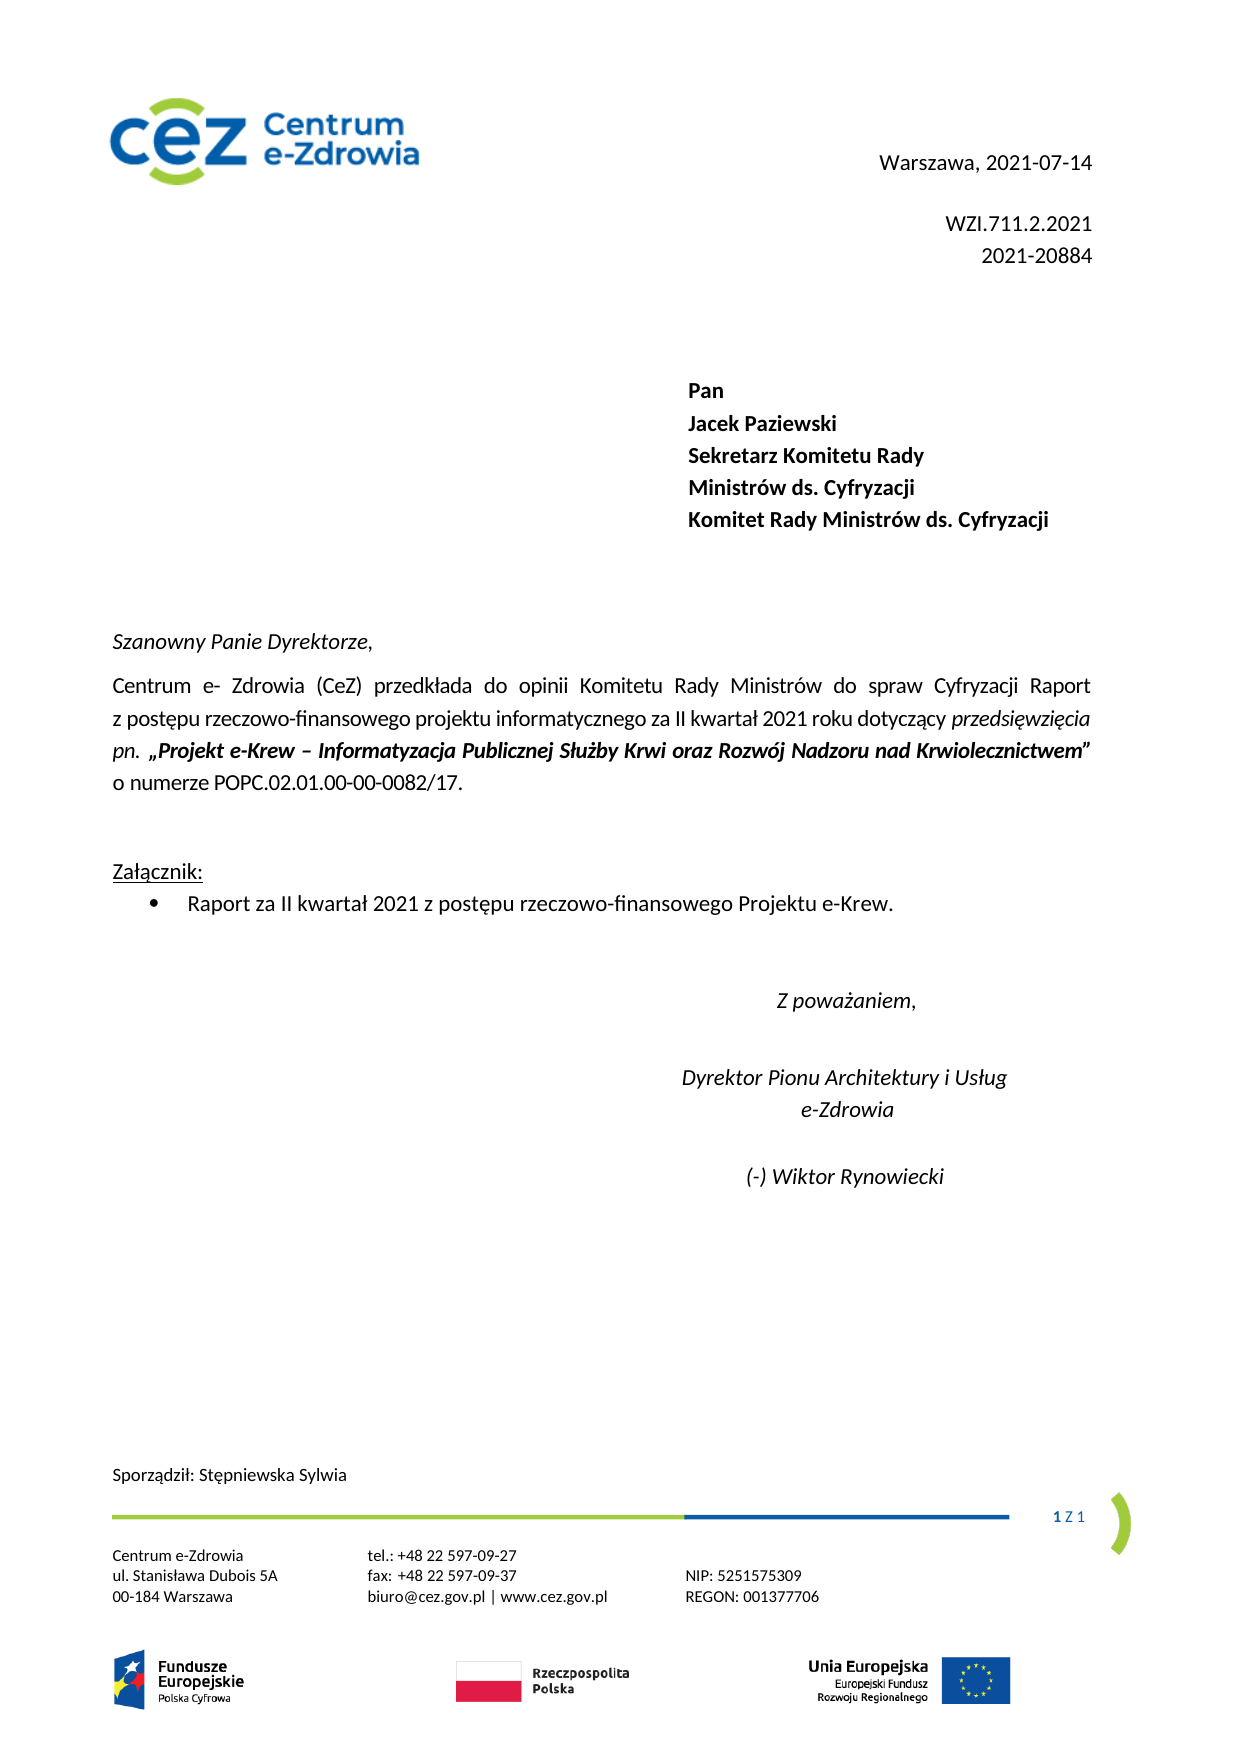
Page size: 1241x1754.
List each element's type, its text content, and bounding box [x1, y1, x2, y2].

text 2021-20884 [112, 241, 1092, 269]
text Dyrektor Pionu Architektury i Usług [658, 1063, 1033, 1091]
text Warszawa, 2021-07-14 [112, 148, 1092, 176]
picture [800, 1655, 1019, 1705]
text Pan [688, 376, 1092, 404]
picture [453, 1659, 631, 1703]
text Jacek Paziewski [688, 409, 1092, 437]
text Ministrów ds. Cyfryzacji [688, 473, 1092, 501]
text Szanowny Panie Dyrektorze, [112, 627, 1092, 655]
picture [107, 1646, 250, 1712]
picture [106, 97, 423, 185]
text (-) Wiktor Rynowiecki [658, 1162, 1033, 1190]
picture [1110, 1492, 1131, 1555]
text Załącznik: [112, 857, 1092, 885]
text e-Zdrowia [658, 1095, 1033, 1123]
list Raport za II kwartał 2021 z postępu rzeczowo-finansowego Projektu e-Krew. [150, 889, 1092, 918]
text Sporządził: Stępniewska Sylwia [112, 1463, 1092, 1486]
text Centrum e- Zdrowia (CeZ) przedkłada do opinii Komitetu Rady Ministrów do spraw Cyfryzacji Raport z postępu rzeczowo-finansowego projektu informatycznego za II kwartał 2021 roku dotyczący przedsięwzięcia pn. „Projekt e-Krew – Informatyzacja Publicznej Służby Krwi oraz Rozwój Nadzoru nad Krwiolecznictwem” o numerze POPC.02.01.00-00-0082/17. [112, 671, 1092, 796]
text WZI.711.2.2021 [112, 209, 1092, 237]
text Komitet Rady Ministrów ds. Cyfryzacji [688, 505, 1092, 533]
text Z poważaniem, [777, 986, 1092, 1014]
text Sekretarz Komitetu Rady [688, 441, 1092, 469]
